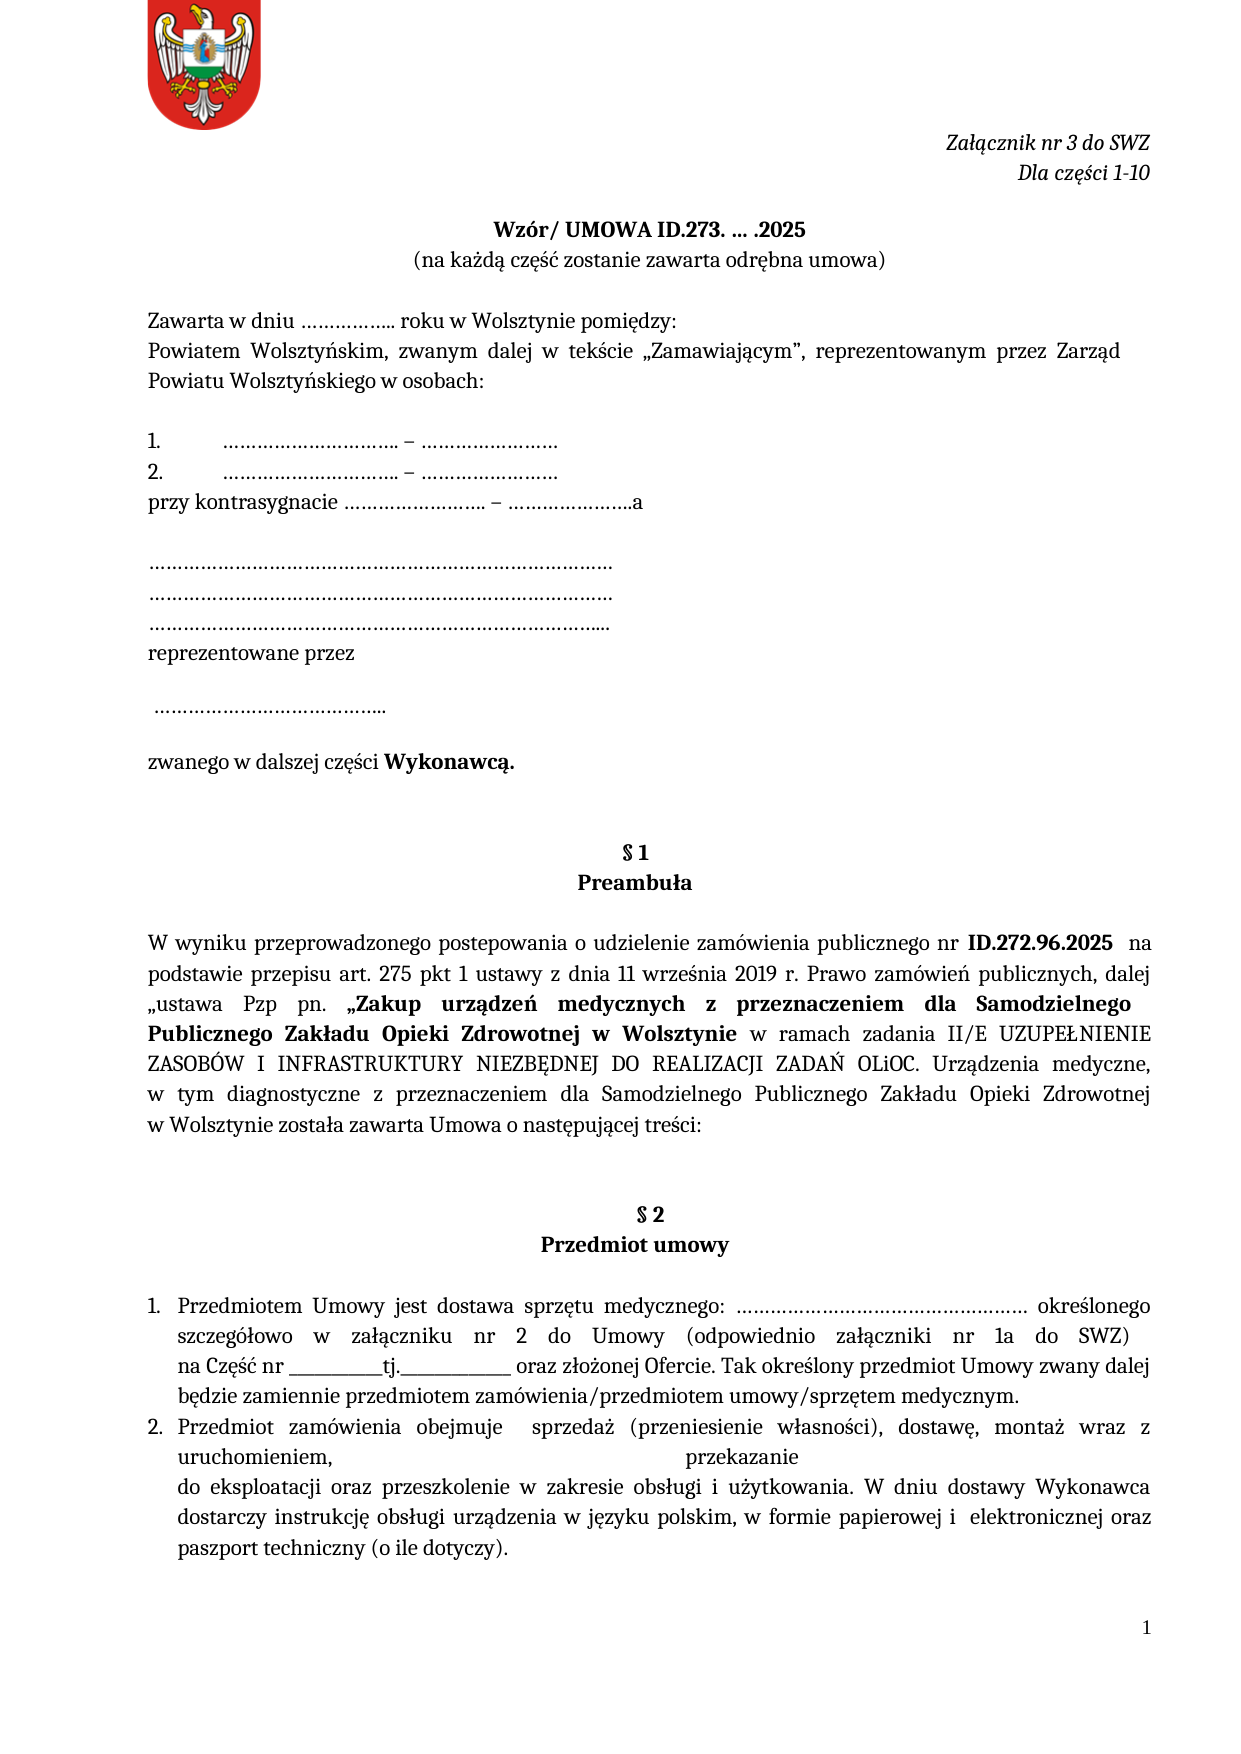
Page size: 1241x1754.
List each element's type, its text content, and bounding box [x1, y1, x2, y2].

list Przedmiotem Umowy jest dostawa sprzętu medycznego: …………………………………………… określonego szczegółowo w załączniku nr 2 do Umowy (odpowiednio załączniki nr 1a do SWZ) na Część nr ___________tj._____________ oraz złożonej Ofercie. Tak określony przedmiot Umowy zwany dalej będzie zamiennie przedmiotem zamówienia/przedmiotem umowy/sprzętem medycznym. [148, 1293, 1152, 1410]
picture [147, 0, 261, 130]
text Dla części 1-10 [148, 160, 1152, 187]
text ……………………………………………………………………… [148, 579, 1122, 606]
text W wyniku przeprowadzonego postepowania o udzielenie zamówienia publicznego nr ID.272.96.2025 na podstawie przepisu art. 275 pkt 1 ustawy z dnia 11 września 2019 r. Prawo zamówień publicznych, dalej „ustawa Pzp pn. „Zakup urządzeń medycznych z przeznaczeniem dla Samodzielnego Publicznego Zakładu Opieki Zdrowotnej w Wolsztynie w ramach zadania II/E UZUPEŁNIENIE ZASOBÓW I INFRASTRUKTURY NIEZBĘDNEJ DO REALIZACJI ZADAŃ OLiOC. Urządzenia medyczne, w tym diagnostyczne z przeznaczeniem dla Samodzielnego Publicznego Zakładu Opieki Zdrowotnej w Wolsztynie została zawarta Umowa o następującej treści: [148, 930, 1152, 1138]
text ………………………………….. [148, 692, 1152, 719]
text Zawarta w dniu …………….. roku w Wolsztynie pomiędzy: [148, 307, 1122, 334]
subtitle Załącznik nr 3 do SWZ [148, 130, 1152, 156]
text Preambuła [148, 870, 1122, 896]
text ……………………………………………………………………… [148, 549, 1122, 575]
text ……………………………………………………………………... [148, 609, 1122, 636]
list Przedmiot umowy [148, 1232, 1122, 1259]
text przy kontrasygnacie ……………………. – ………………….a [148, 489, 1122, 515]
text zwanego w dalszej części Wykonawcą. [148, 749, 1152, 775]
subtitle Wzór/ UMOWA ID.273. … .2025 [148, 217, 1152, 243]
text 2. …………………………. – …………………… [148, 458, 1122, 485]
text reprezentowane przez [148, 640, 1152, 666]
text § 1 [148, 839, 1122, 866]
text 1. …………………………. – …………………… [148, 428, 1122, 454]
text (na każdą część zostanie zawarta odrębna umowa) [148, 247, 1152, 273]
text § 2 [148, 1202, 1152, 1228]
list Przedmiot zamówienia obejmuje sprzedaż (przeniesienie własności), dostawę, montaż wraz z uruchomieniem, przekazanie do eksploatacji oraz przeszkolenie w zakresie obsługi i użytkowania. W dniu dostawy Wykonawca dostarczy instrukcję obsługi urządzenia w języku polskim, w formie papierowej i elektronicznej oraz paszport techniczny (o ile dotyczy). [148, 1413, 1152, 1561]
text Powiatem Wolsztyńskim, zwanym dalej w tekście „Zamawiającym”, reprezentowanym przez Zarząd Powiatu Wolsztyńskiego w osobach: [148, 338, 1122, 394]
